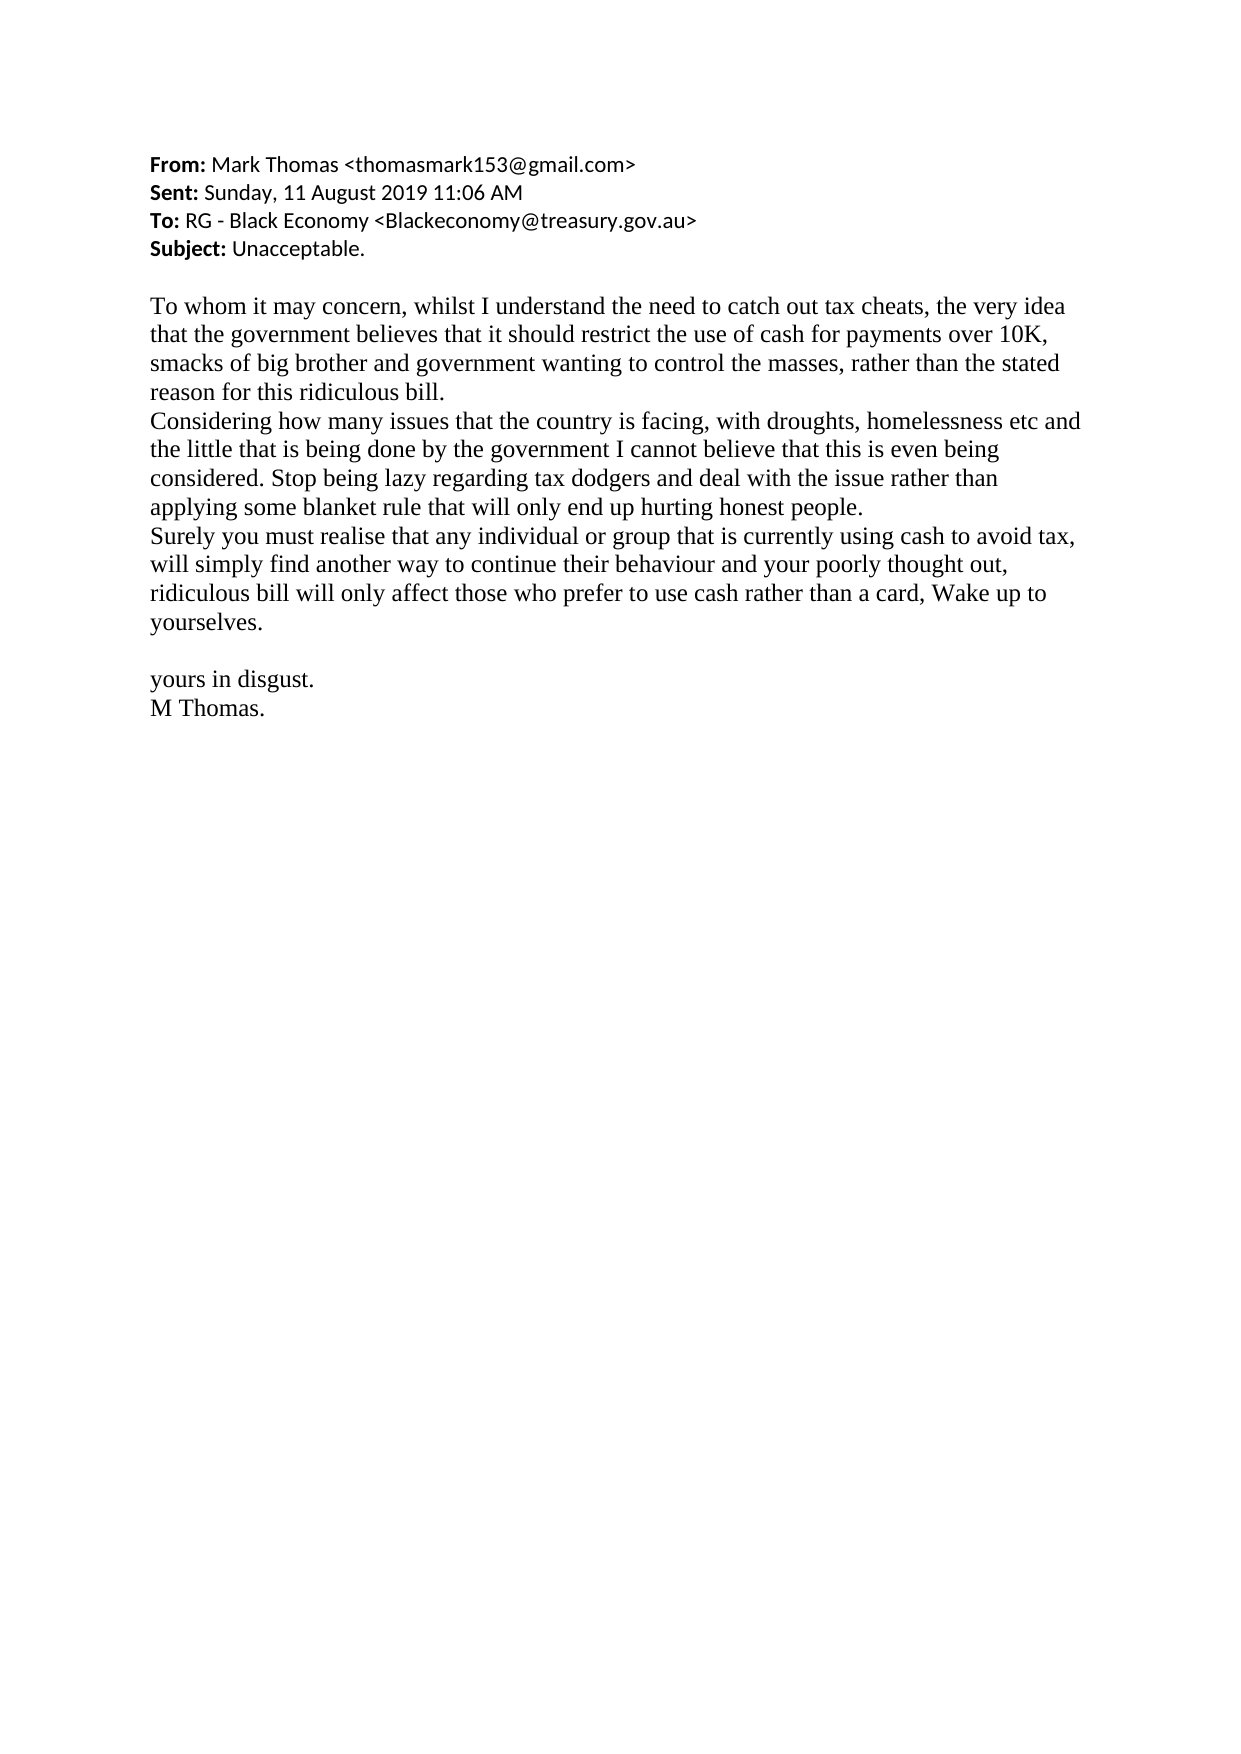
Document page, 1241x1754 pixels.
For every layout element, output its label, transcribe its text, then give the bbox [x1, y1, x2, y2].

text To whom it may concern, whilst I understand the need to catch out tax cheats, the very idea that the government believes that it should restrict the use of cash for payments over 10K, smacks of big brother and government wanting to control the masses, rather than the stated reason for this ridiculous bill. [150, 291, 1090, 406]
text Surely you must realise that any individual or group that is currently using cash to avoid tax, will simply find another way to continue their behaviour and your poorly thought out, ridiculous bill will only affect those who prefer to use cash rather than a card, Wake up to yourselves. [150, 521, 1090, 636]
text Considering how many issues that the country is facing, with droughts, homelessness etc and the little that is being done by the government I cannot believe that this is even being considered. Stop being lazy regarding tax dodgers and deal with the issue rather than applying some blanket rule that will only end up hurting honest people. [150, 406, 1090, 521]
text From: Mark Thomas <thomasmark153@gmail.com> Sent: Sunday, 11 August 2019 11:06 AM To: RG - Black Economy <Blackeconomy@treasury.gov.au> Subject: Unacceptable. [150, 150, 1090, 262]
text M Thomas. [150, 693, 1090, 722]
text yours in disgust. [150, 664, 1090, 693]
